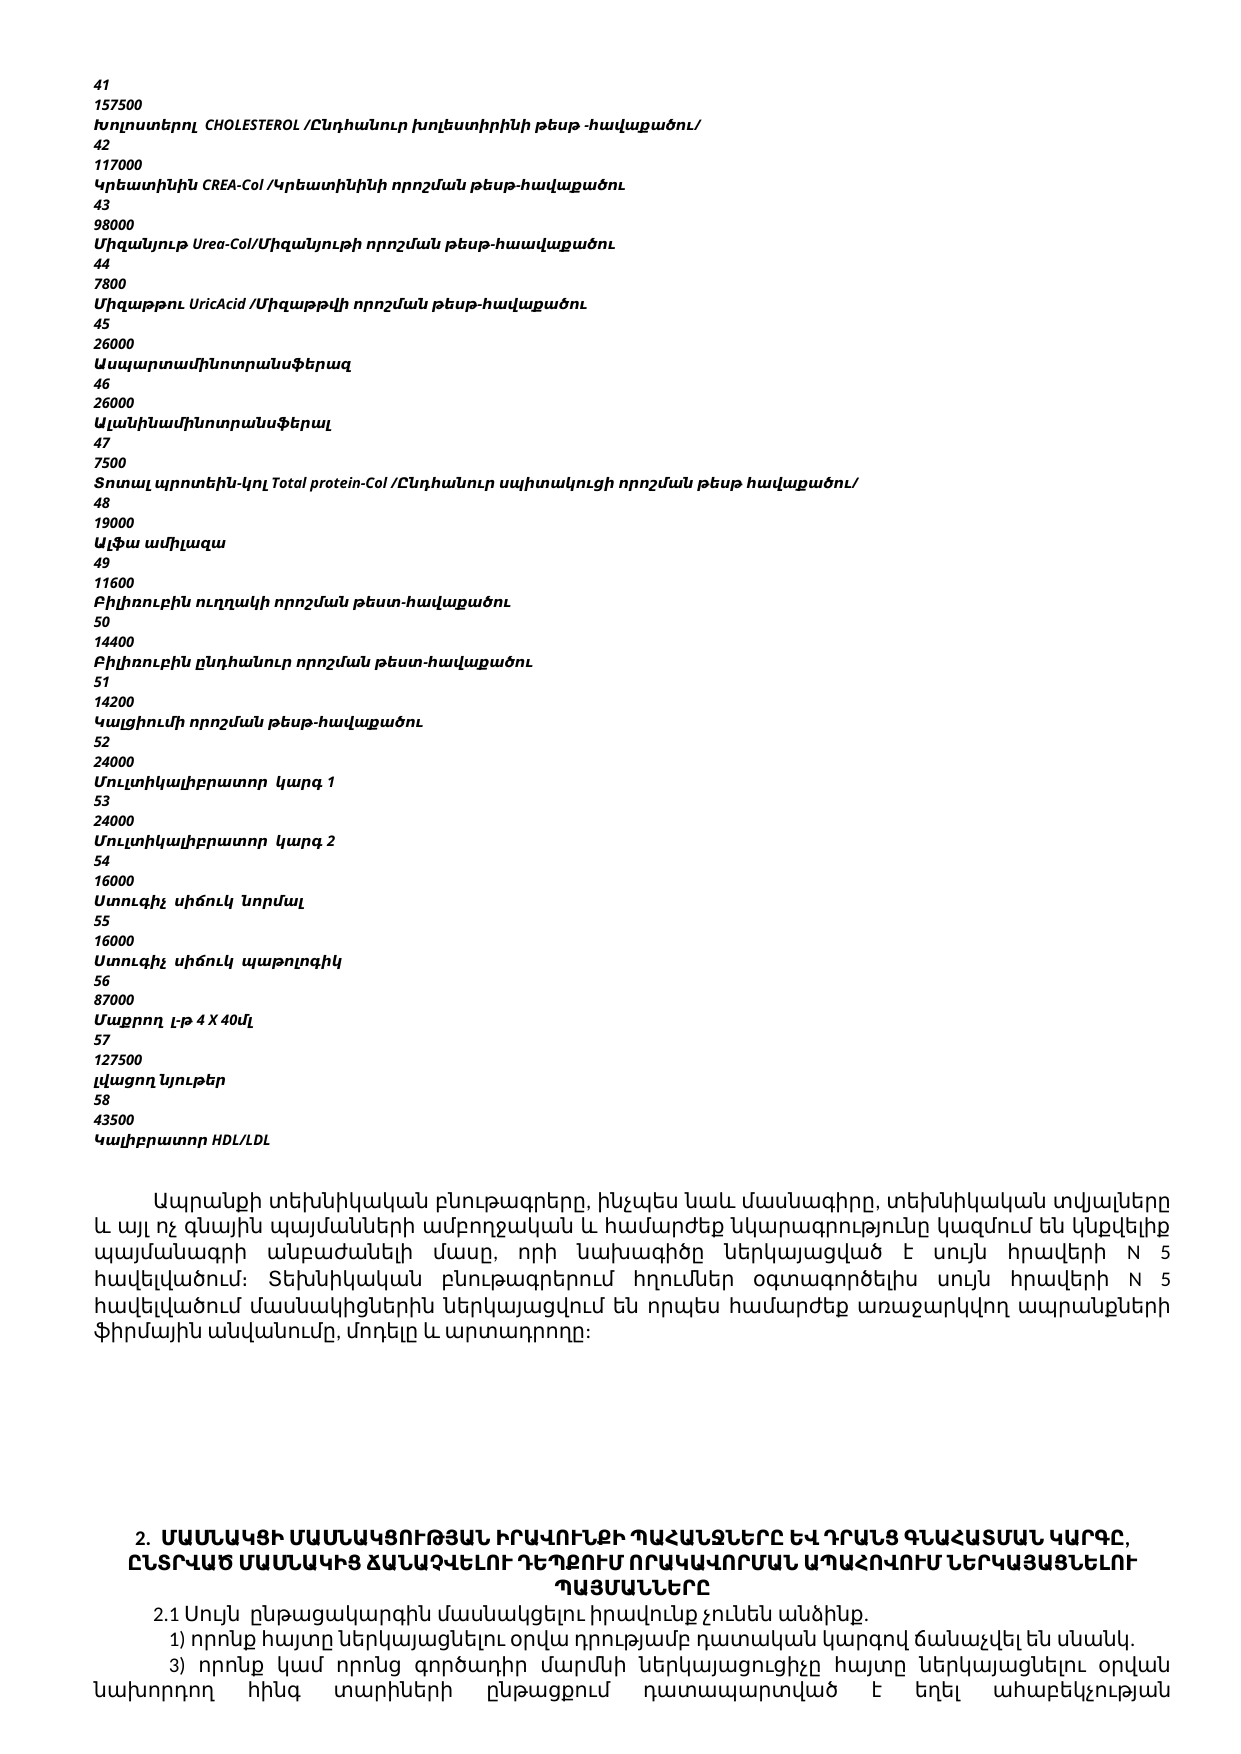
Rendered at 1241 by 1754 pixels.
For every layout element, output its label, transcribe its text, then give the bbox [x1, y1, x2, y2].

text 2.1 Սույն ընթացակարգին մասնակցելու իրավունք չունեն անձինք. [94, 1601, 1171, 1626]
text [94, 1652, 1171, 1703]
text Ապրանքի տեխնիկական բնութագրերը, ինչպես նաև մասնագիրը, տեխնիկական տվյալները և այլ ոչ գնային պայմանների ամբողջական և համարժեք նկարագրությունը կազմում են կնքվելիք պայմանագրի անբաժանելի մասը, որի նախագիծը ներկայացված է սույն հրավերի N 5 հավելվածում։ Տեխնիկական բնութագրերում հղումներ օգտագործելիս սույն հրավերի N 5 հավելվածում մասնակիցներին ներկայացվում են որպես համարժեք առաջարկվող ապրանքների ֆիրմային անվանումը, մոդելը և արտադրողը: [94, 1188, 1171, 1344]
text 2. ՄԱՍՆԱԿՑԻ ՄԱՍՆԱԿՑՈՒԹՅԱՆ ԻՐԱՎՈՒՆՔԻ ՊԱՀԱՆՋՆԵՐԸ ԵՎ ԴՐԱՆՑ ԳՆԱՀԱՏՄԱՆ ԿԱՐԳԸ, ԸՆՏՐՎԱԾ ՄԱՍՆԱԿԻՑ ՃԱՆԱՉՎԵԼՈՒ ԴԵՊՔՈՒՄ ՈՐԱԿԱՎՈՐՄԱՆ ԱՊԱՀՈՎՈՒՄ ՆԵՐԿԱՅԱՑՆԵԼՈՒ ՊԱՅՄԱՆՆԵՐԸ [94, 1525, 1171, 1601]
text 1) որոնք հայտը ներկայացնելու օրվա դրությամբ դատական կարգով ճանաչվել են սնանկ. [94, 1626, 1171, 1652]
